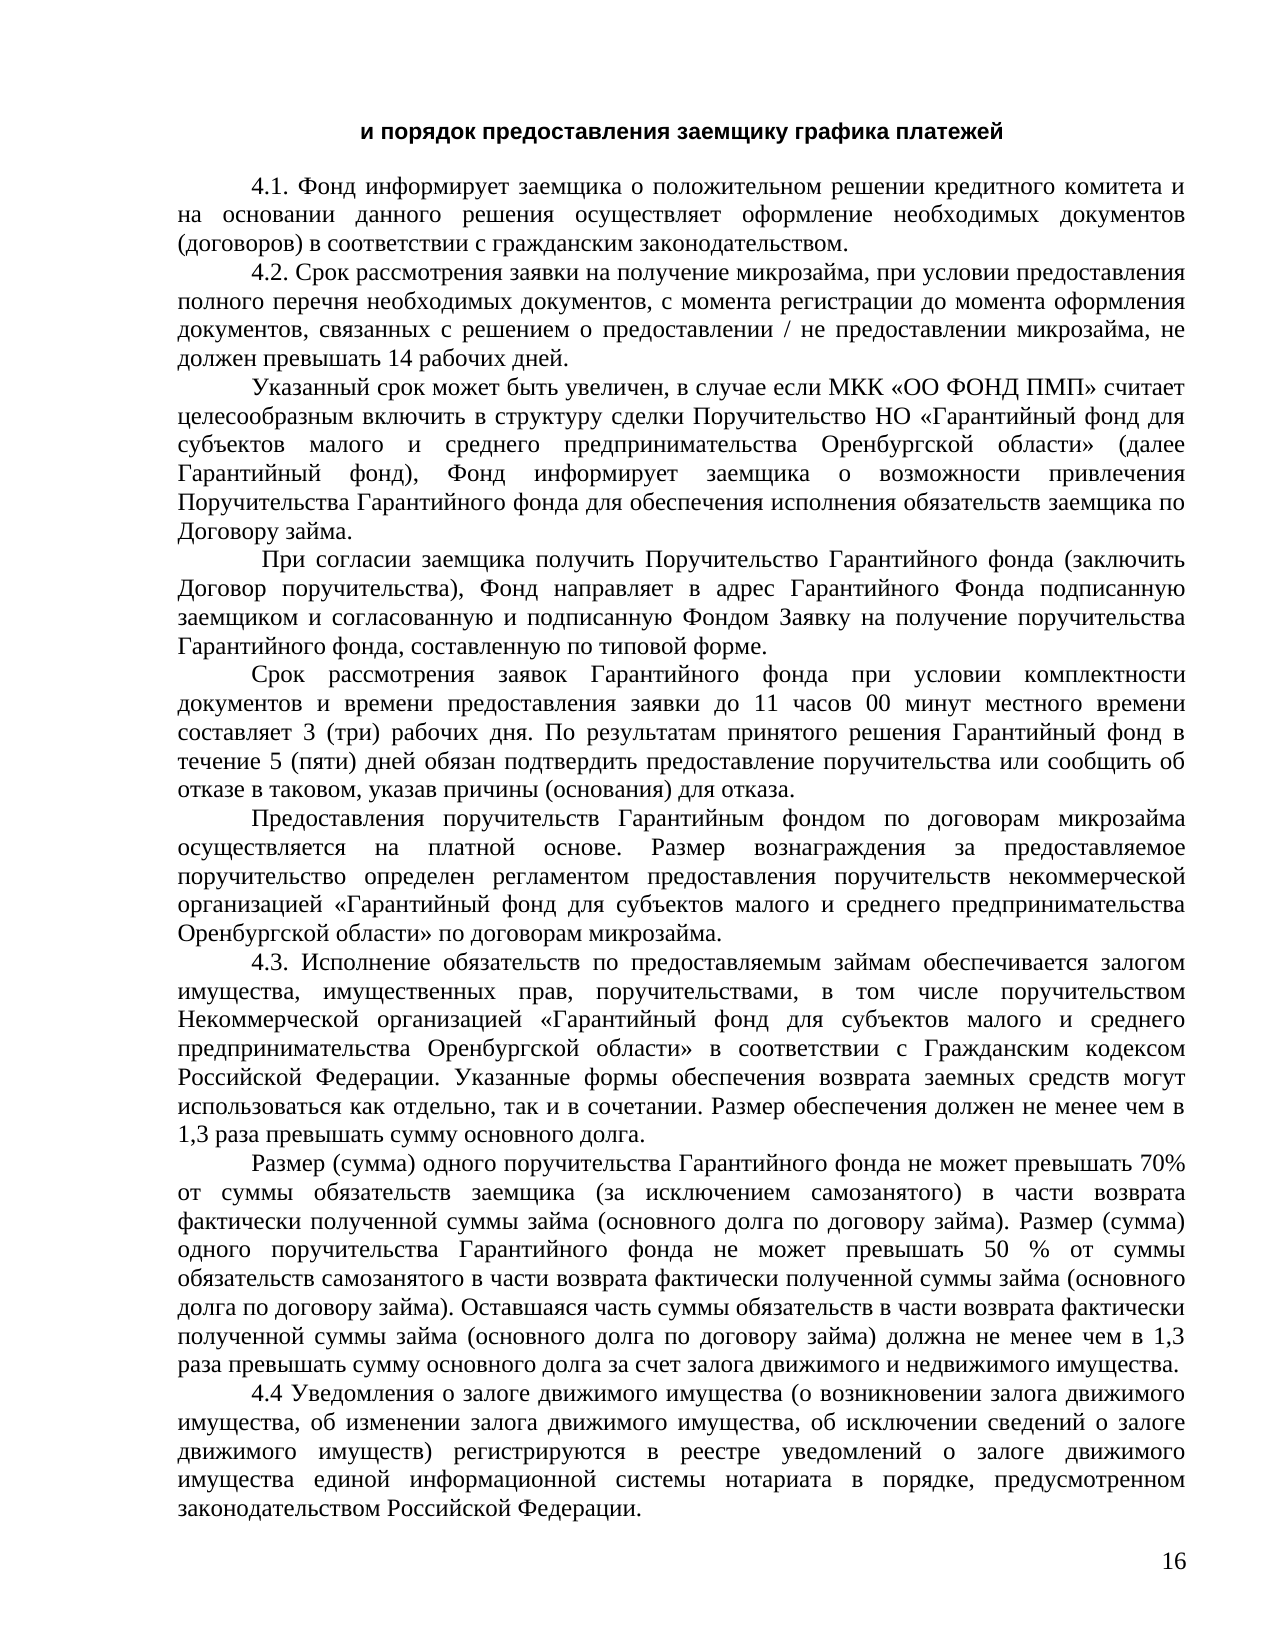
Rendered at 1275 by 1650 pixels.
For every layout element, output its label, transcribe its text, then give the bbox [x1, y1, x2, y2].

text 4.2. Срок рассмотрения заявки на получение микрозайма, при условии предоставления полного перечня необходимых документов, с момента регистрации до момента оформления документов, связанных с решением о предоставлении / не предоставлении микрозайма, не должен превышать 14 рабочих дней. [177, 257, 1186, 372]
text Размер (сумма) одного поручительства Гарантийного фонда не может превышать 70% от суммы обязательств заемщика (за исключением самозанятого) в части возврата фактически полученной суммы займа (основного долга по договору займа). Размер (сумма) одного поручительства Гарантийного фонда не может превышать 50 % от суммы обязательств самозанятого в части возврата фактически полученной суммы займа (основного долга по договору займа). Оставшаяся часть суммы обязательств в части возврата фактически полученной суммы займа (основного долга по договору займа) должна не менее чем в 1,3 раза превышать сумму основного долга за счет залога движимого и недвижимого имущества. [177, 1148, 1186, 1378]
text 4.1. Фонд информирует заемщика о положительном решении кредитного комитета и на основании данного решения осуществляет оформление необходимых документов (договоров) в соответствии с гражданским законодательством. [177, 171, 1186, 257]
text 4.4 Уведомления о залоге движимого имущества (о возникновении залога движимого имущества, об изменении залога движимого имущества, об исключении сведений о залоге движимого имуществ) регистрируются в реестре уведомлений о залоге движимого имущества единой информационной системы нотариата в порядке, предусмотренном законодательством Российской Федерации. [177, 1378, 1186, 1522]
text Предоставления поручительств Гарантийным фондом по договорам микрозайма осуществляется на платной основе. Размер вознаграждения за предоставляемое поручительство определен регламентом предоставления поручительств некоммерческой организацией «Гарантийный фонд для субъектов малого и среднего предпринимательства Оренбургской области» по договорам микрозайма. [177, 803, 1186, 947]
text При согласии заемщика получить Поручительство Гарантийного фонда (заключить Договор поручительства), Фонд направляет в адрес Гарантийного Фонда подписанную заемщиком и согласованную и подписанную Фондом Заявку на получение поручительства Гарантийного фонда, составленную по типовой форме. [177, 544, 1186, 659]
text Указанный срок может быть увеличен, в случае если МКК «ОО ФОНД ПМП» считает целесообразным включить в структуру сделки Поручительство НО «Гарантийный фонд для субъектов малого и среднего предпринимательства Оренбургской области» (далее Гарантийный фонд), Фонд информирует заемщика о возможности привлечения Поручительства Гарантийного фонда для обеспечения исполнения обязательств заемщика по Договору займа. [177, 372, 1186, 544]
text 4.3. Исполнение обязательств по предоставляемым займам обеспечивается залогом имущества, имущественных прав, поручительствами, в том числе поручительством Некоммерческой организацией «Гарантийный фонд для субъектов малого и среднего предпринимательства Оренбургской области» в соответствии с Гражданским кодексом Российской Федерации. Указанные формы обеспечения возврата заемных средств могут использоваться как отдельно, так и в сочетании. Размер обеспечения должен не менее чем в 1,3 раза превышать сумму основного долга. [177, 947, 1186, 1148]
text Срок рассмотрения заявок Гарантийного фонда при условии комплектности документов и времени предоставления заявки до 11 часов 00 минут местного времени составляет 3 (три) рабочих дня. По результатам принятого решения Гарантийный фонд в течение 5 (пяти) дней обязан подтвердить предоставление поручительства или сообщить об отказе в таковом, указав причины (основания) для отказа. [177, 659, 1186, 803]
subtitle и порядок предоставления заемщику графика платежей [177, 118, 1186, 144]
